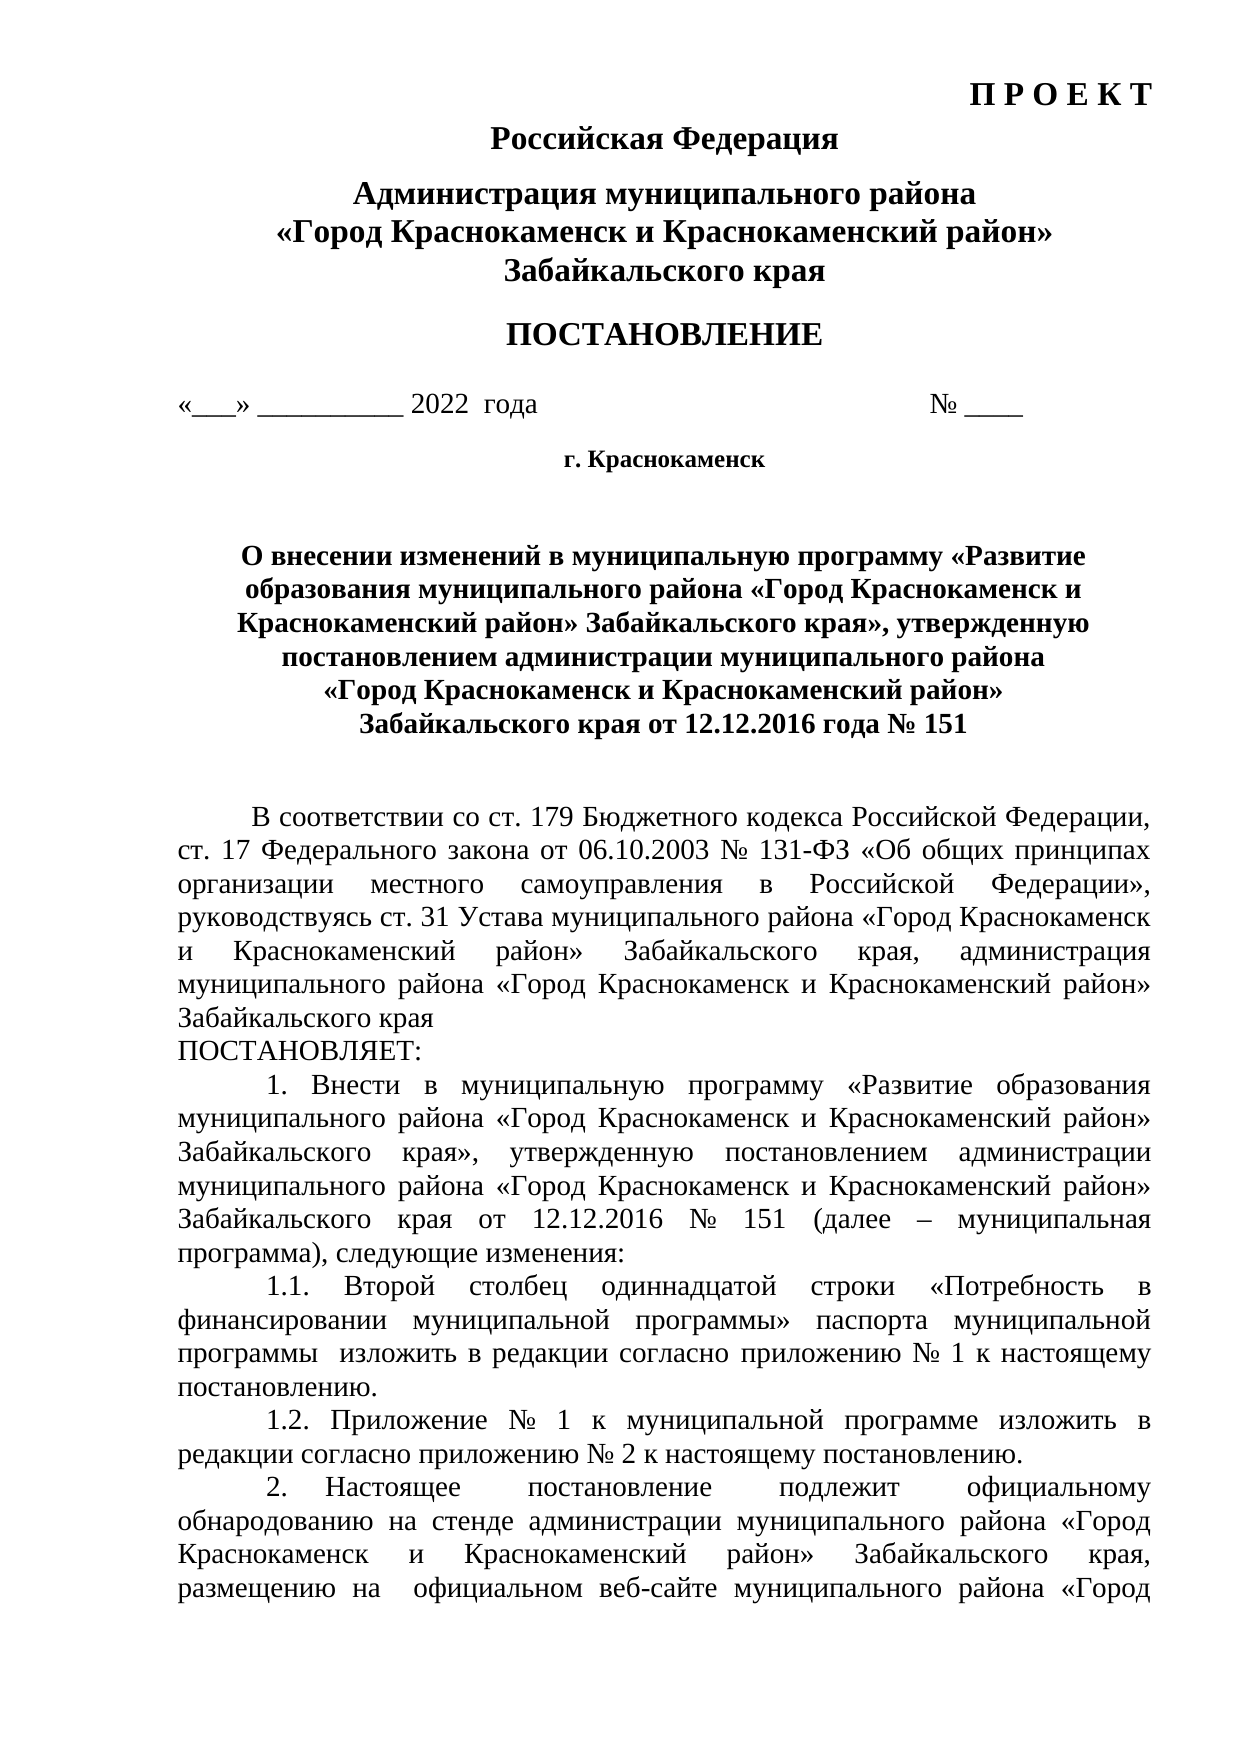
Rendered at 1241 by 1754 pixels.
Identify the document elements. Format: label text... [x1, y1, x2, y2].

text Забайкальского края [177, 250, 1152, 288]
text ПОСТАНОВЛЕНИЕ [177, 314, 1152, 353]
text 1.1. Второй столбец одиннадцатой строки «Потребность в финансировании муниципальной программы» паспорта муниципальной программы изложить в редакции согласно приложению № 1 к настоящему постановлению. [177, 1268, 1152, 1402]
text г. Краснокаменск [177, 444, 1152, 473]
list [177, 1469, 1152, 1604]
text ПОСТАНОВЛЯЕТ: [177, 1033, 1152, 1067]
text В соответствии со ст. 179 Бюджетного кодекса Российской Федерации, ст. 17 Федерального закона от 06.10.2003 № 131-ФЗ «Об общих принципах организации местного самоуправления в Российской Федерации», руководствуясь ст. 31 Устава муниципального района «Город Краснокаменск и Краснокаменский район» Забайкальского края, администрация муниципального района «Город Краснокаменск и Краснокаменский район» Забайкальского края [177, 799, 1152, 1033]
text 1. Внести в муниципальную программу «Развитие образования муниципального района «Город Краснокаменск и Краснокаменский район» Забайкальского края», утвержденную постановлением администрации муниципального района «Город Краснокаменск и Краснокаменский район» Забайкальского края от 12.12.2016 № 151 (далее – муниципальная программа), следующие изменения: [177, 1067, 1152, 1268]
text 1.2. Приложение № 1 к муниципальной программе изложить в редакции согласно приложению № 2 к настоящему постановлению. [177, 1402, 1152, 1469]
text Российская Федерация [177, 118, 1152, 156]
text Администрация муниципального района [177, 173, 1152, 212]
text «Город Краснокаменск и Краснокаменский район» [177, 212, 1152, 250]
text «___» __________ 2022 года № ____ [177, 386, 1152, 420]
